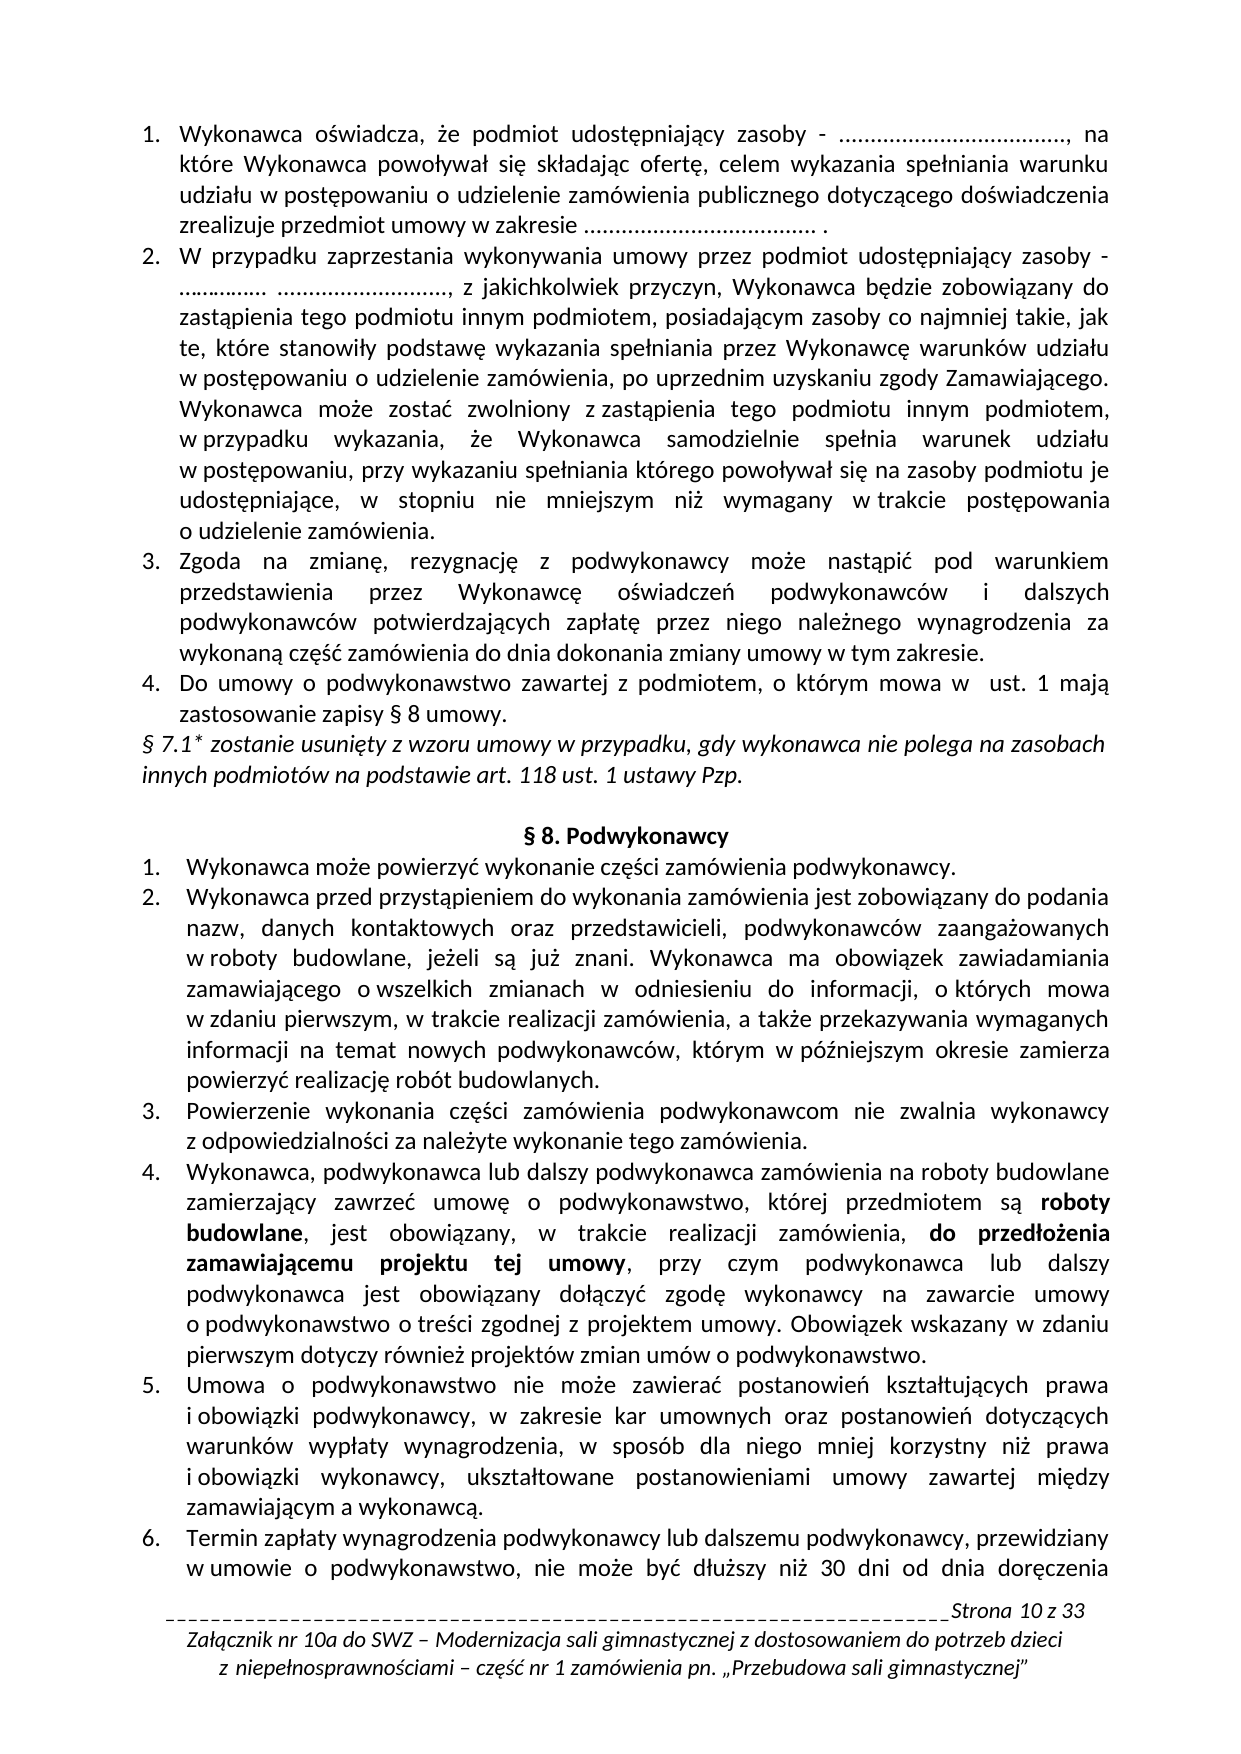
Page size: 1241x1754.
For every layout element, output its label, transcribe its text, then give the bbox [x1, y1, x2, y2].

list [142, 1522, 1110, 1583]
list Wykonawca może powierzyć wykonanie części zamówienia podwykonawcy. [142, 851, 1110, 881]
list Wykonawca przed przystąpieniem do wykonania zamówienia jest zobowiązany do podania nazw, danych kontaktowych oraz przedstawicieli, podwykonawców zaangażowanych w roboty budowlane, jeżeli są już znani. Wykonawca ma obowiązek zawiadamiania zamawiającego o wszelkich zmianach w odniesieniu do informacji, o których mowa w zdaniu pierwszym, w trakcie realizacji zamówienia, a także przekazywania wymaganych informacji na temat nowych podwykonawców, którym w późniejszym okresie zamierza powierzyć realizację robót budowlanych. [142, 881, 1110, 1095]
list Wykonawca oświadcza, że podmiot udostępniający zasoby - ...................................., na które Wykonawca powoływał się składając ofertę, celem wykazania spełniania warunku udziału w postępowaniu o udzielenie zamówienia publicznego dotyczącego doświadczenia zrealizuje przedmiot umowy w zakresie ..................................... . [142, 118, 1110, 240]
list Powierzenie wykonania części zamówienia podwykonawcom nie zwalnia wykonawcy z odpowiedzialności za należyte wykonanie tego zamówienia. [142, 1095, 1110, 1156]
list W przypadku zaprzestania wykonywania umowy przez podmiot udostępniający zasoby - …………... ..........................., z jakichkolwiek przyczyn, Wykonawca będzie zobowiązany do zastąpienia tego podmiotu innym podmiotem, posiadającym zasoby co najmniej takie, jak te, które stanowiły podstawę wykazania spełniania przez Wykonawcę warunków udziału w postępowaniu o udzielenie zamówienia, po uprzednim uzyskaniu zgody Zamawiającego. Wykonawca może zostać zwolniony z zastąpienia tego podmiotu innym podmiotem, w przypadku wykazania, że Wykonawca samodzielnie spełnia warunek udziału w postępowaniu, przy wykazaniu spełniania którego powoływał się na zasoby podmiotu je udostępniające, w stopniu nie mniejszym niż wymagany w trakcie postępowania o udzielenie zamówienia. [142, 240, 1110, 545]
list Do umowy o podwykonawstwo zawartej z podmiotem, o którym mowa w ust. 1 mają zastosowanie zapisy § 8 umowy. [142, 667, 1110, 728]
text § 8. Podwykonawcy [142, 820, 1110, 851]
list Zgoda na zmianę, rezygnację z podwykonawcy może nastąpić pod warunkiem przedstawienia przez Wykonawcę oświadczeń podwykonawców i dalszych podwykonawców potwierdzających zapłatę przez niego należnego wynagrodzenia za wykonaną część zamówienia do dnia dokonania zmiany umowy w tym zakresie. [142, 545, 1110, 667]
text § 7.1* zostanie usunięty z wzoru umowy w przypadku, gdy wykonawca nie polega na zasobach innych podmiotów na podstawie art. 118 ust. 1 ustawy Pzp. [142, 728, 1110, 789]
list Umowa o podwykonawstwo nie może zawierać postanowień kształtujących prawa i obowiązki podwykonawcy, w zakresie kar umownych oraz postanowień dotyczących warunków wypłaty wynagrodzenia, w sposób dla niego mniej korzystny niż prawa i obowiązki wykonawcy, ukształtowane postanowieniami umowy zawartej między zamawiającym a wykonawcą. [142, 1369, 1110, 1522]
list Wykonawca, podwykonawca lub dalszy podwykonawca zamówienia na roboty budowlane zamierzający zawrzeć umowę o podwykonawstwo, której przedmiotem są roboty budowlane, jest obowiązany, w trakcie realizacji zamówienia, do przedłożenia zamawiającemu projektu tej umowy, przy czym podwykonawca lub dalszy podwykonawca jest obowiązany dołączyć zgodę wykonawcy na zawarcie umowy o podwykonawstwo o treści zgodnej z projektem umowy. Obowiązek wskazany w zdaniu pierwszym dotyczy również projektów zmian umów o podwykonawstwo. [142, 1156, 1110, 1369]
